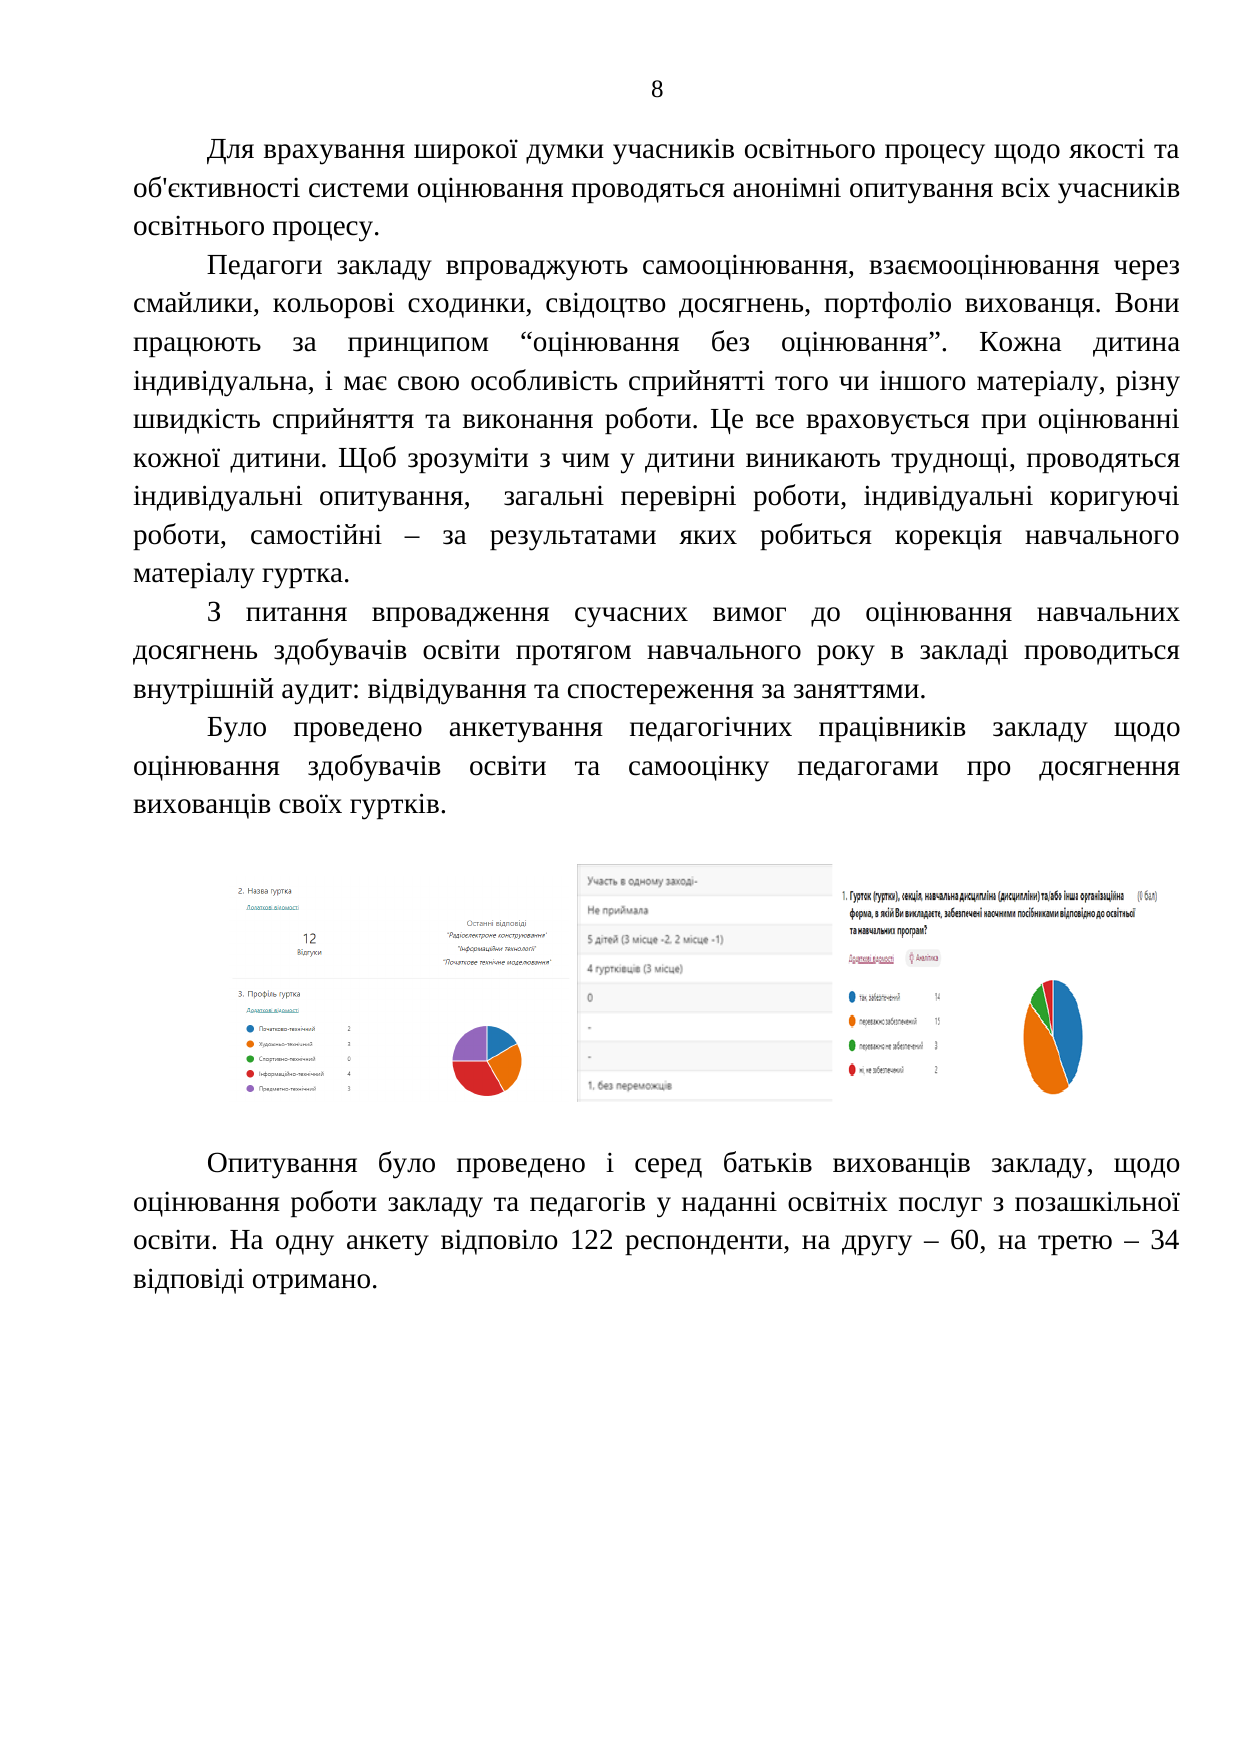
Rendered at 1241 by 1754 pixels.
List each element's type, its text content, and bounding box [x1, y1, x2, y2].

text Було проведено анкетування педагогічних працівників закладу щодо оцінювання здобувачів освіти та самооцінку педагогами про досягнення вихованців своїх гуртків. [133, 709, 1181, 820]
text Опитування було проведено і серед батьків вихованців закладу, щодо оцінювання роботи закладу та педагогів у наданні освітніх послуг з позашкільної освіти. На одну анкету відповіло 122 респонденти, на другу – 60, на третю – 34 відповіді отримано. [133, 1145, 1181, 1294]
text Для врахування широкої думки учасників освітнього процесу щодо якості та об'єктивності системи оцінювання проводяться анонімні опитування всіх учасників освітнього процесу. [133, 131, 1181, 242]
text З питання впровадження сучасних вимог до оцінювання навчальних досягнень здобувачів освіти протягом навчального року в закладі проводиться внутрішній аудит: відвідування та спостереження за заняттями. [133, 594, 1181, 704]
picture [839, 884, 1160, 1102]
picture [228, 876, 570, 1102]
text Педагоги закладу впроваджують самооцінювання, взаємооцінювання через смайлики, кольорові сходинки, свідоцтво досягнень, портфоліо вихованця. Вони працюють за принципом “оцінювання без оцінювання”. Кожна дитина індивідуальна, і має свою особливість сприйнятті того чи іншого матеріалу, різну швидкість сприйняття та виконання роботи. Це все враховується при оцінюванні кожної дитини. Щоб зрозуміти з чим у дитини виникають труднощі, проводяться індивідуальні опитування, загальні перевірні роботи, індивідуальні коригуючі роботи, самостійні – за результатами яких робиться корекція навчального матеріалу гуртка. [133, 247, 1181, 589]
picture [576, 863, 833, 1102]
